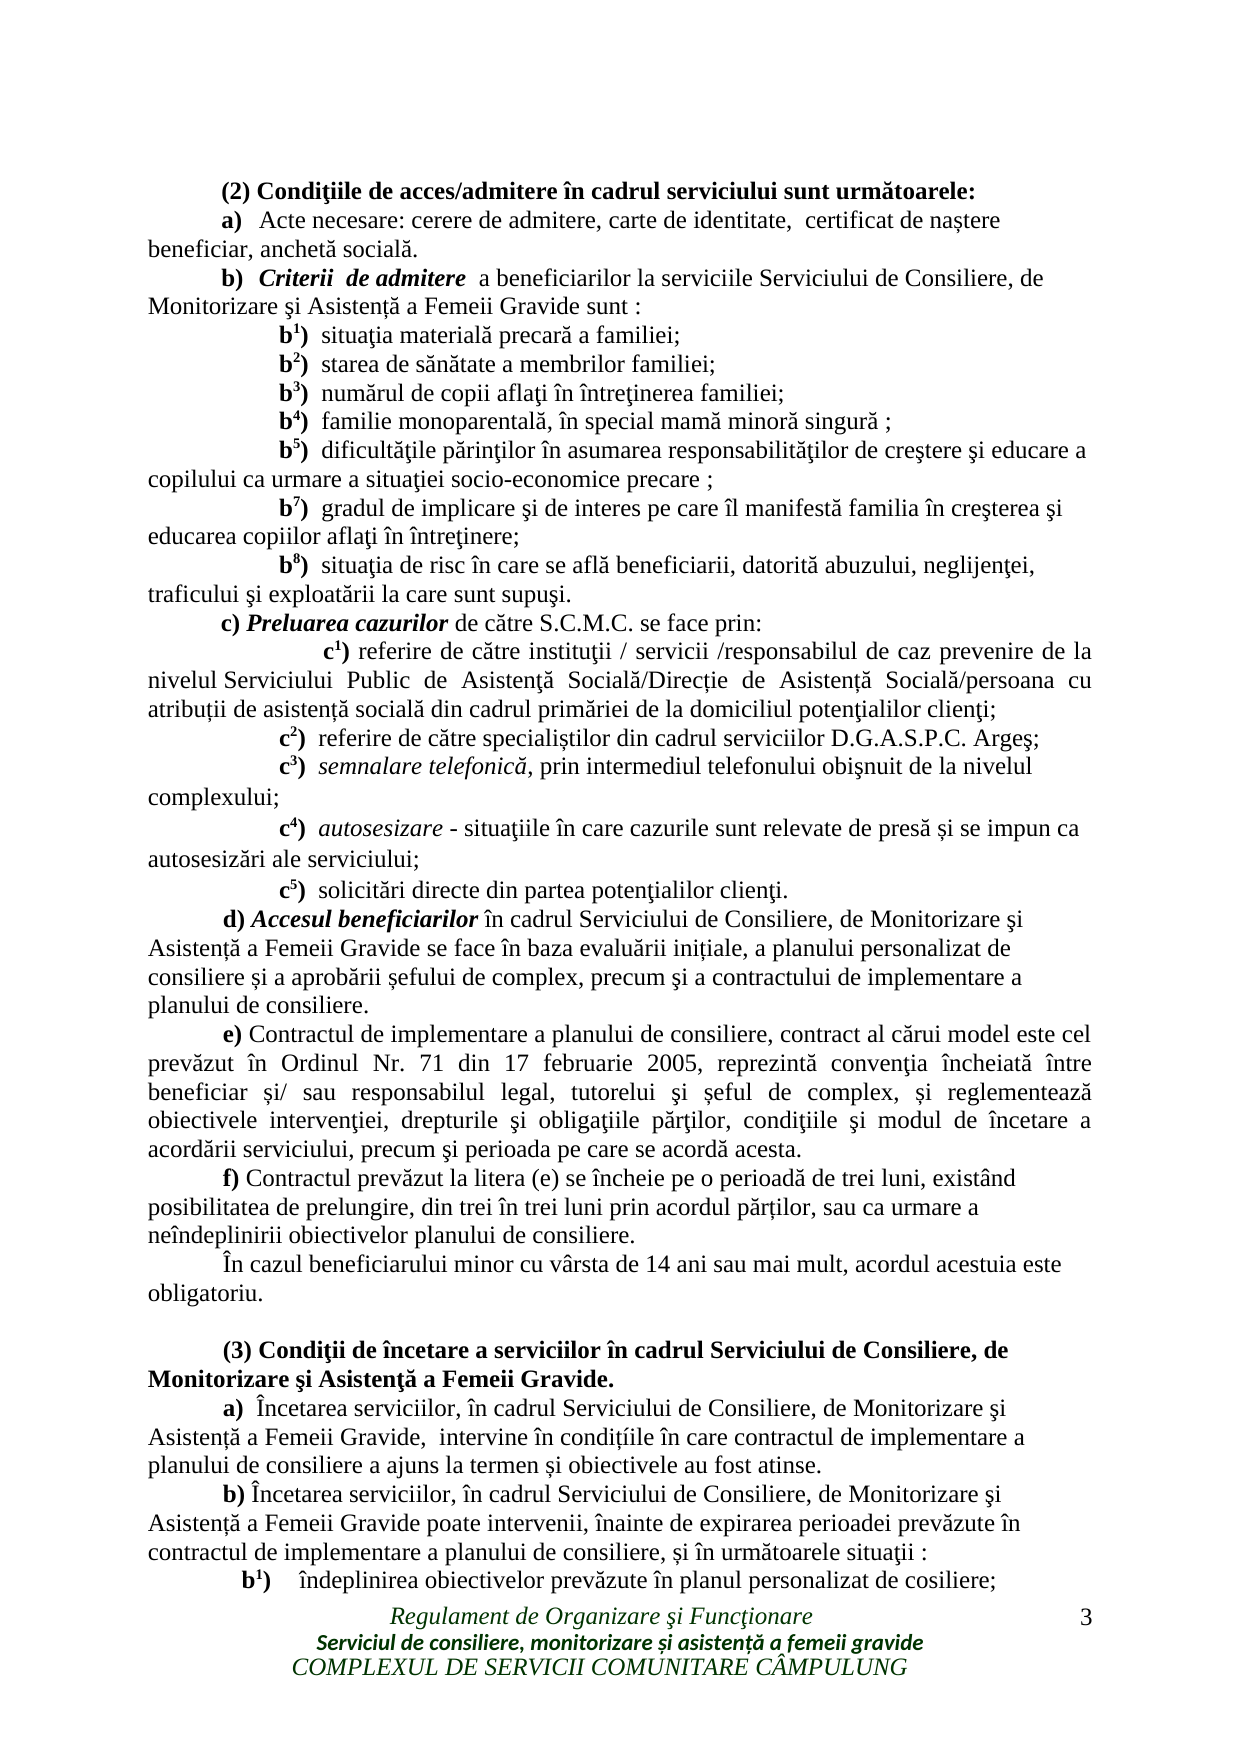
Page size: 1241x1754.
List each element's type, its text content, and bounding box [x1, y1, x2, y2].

text b) Încetarea serviciilor, în cadrul Serviciului de Consiliere, de Monitorizare şi [148, 1479, 1093, 1508]
text traficului şi exploatării la care sunt supuşi. [148, 579, 1093, 608]
text f) Contractul prevăzut la litera (e) se încheie pe o perioadă de trei luni, existând posibilitatea de prelungire, din trei în trei luni prin acordul părților, sau ca urmare a neîndeplinirii obiectivelor planului de consiliere. [148, 1163, 1093, 1249]
text b1) situaţia materială precară a familiei; [148, 320, 1093, 349]
text c) Preluarea cazurilor de către S.C.M.C. se face prin: [148, 608, 1093, 636]
text a) Încetarea serviciilor, în cadrul Serviciului de Consiliere, de Monitorizare şi [148, 1393, 1093, 1422]
text c1) referire de către instituţii / servicii /responsabilul de caz prevenire de la nivelul Serviciului Public de Asistenţă Socială/Direcție de Asistență Socială/persoana cu atribuții de asistență socială din cadrul primăriei de la domiciliul potenţialilor clienţi; [148, 636, 1093, 723]
text b8) situaţia de risc în care se află beneficiarii, datorită abuzului, neglijenţei, [223, 550, 1093, 579]
text c4) autosesizare - situaţiile în care cazurile sunt relevate de presă și se impun ca autosesizări ale serviciului; [148, 813, 1093, 873]
text Asistență a Femeii Gravide se face în baza evaluării inițiale, a planului personalizat de consiliere și a aprobării șefului de complex, precum şi a contractului de implementare a planului de consiliere. [148, 933, 1093, 1019]
text c5) solicitări directe din partea potenţialilor clienţi. [148, 876, 1093, 904]
text (2) Condiţiile de acces/admitere în cadrul serviciului sunt următoarele: [148, 176, 1093, 205]
text Asistență a Femeii Gravide, intervine în condițíile în care contractul de implementare a planului de consiliere a ajuns la termen și obiectivele au fost atinse. [148, 1422, 1093, 1479]
text Asistență a Femeii Gravide poate intervenii, înainte de expirarea perioadei prevăzute în contractul de implementare a planului de consiliere, și în următoarele situaţii : [148, 1508, 1093, 1566]
text e) Contractul de implementare a planului de consiliere, contract al cărui model este cel prevăzut în Ordinul Nr. 71 din 17 februarie 2005, reprezintă convenţia încheiată între beneficiar și/ sau responsabilul legal, tutorelui şi șeful de complex, și reglementează obiectivele intervenţiei, drepturile şi obligaţiile părţilor, condiţiile şi modul de încetare a acordării serviciului, precum şi perioada pe care se acordă acesta. [148, 1019, 1093, 1163]
text copilului ca urmare a situaţiei socio-economice precare ; [148, 464, 1093, 493]
text (3) Condiţii de încetare a serviciilor în cadrul Serviciului de Consiliere, de Monitorizare şi Asistenţă a Femeii Gravide. [148, 1336, 1093, 1393]
list Acte necesare: cerere de admitere, carte de identitate, certificat de naștere [221, 205, 1093, 234]
text b7) gradul de implicare şi de interes pe care îl manifestă familia în creşterea şi [223, 493, 1093, 521]
text d) Accesul beneficiarilor în cadrul Serviciului de Consiliere, de Monitorizare şi [223, 904, 1093, 933]
text b5) dificultăţile părinţilor în asumarea responsabilităţilor de creştere şi educare a [223, 435, 1093, 464]
text beneficiar, anchetă socială. [148, 234, 1093, 263]
text b1) îndeplinirea obiectivelor prevăzute în planul personalizat de cosiliere; [148, 1566, 1093, 1594]
text Monitorizare şi Asistență a Femeii Gravide sunt : [148, 291, 1093, 320]
text b3) numărul de copii aflaţi în întreţinerea familiei; [223, 378, 1093, 406]
text b4) familie monoparentală, în special mamă minoră singură ; [223, 406, 1093, 435]
text c3) semnalare telefonică, prin intermediul telefonului obişnuit de la nivelul complexului; [148, 751, 1093, 811]
text b2) starea de sănătate a membrilor familiei; [223, 349, 1093, 378]
text În cazul beneficiarului minor cu vârsta de 14 ani sau mai mult, acordul acestuia este obligatoriu. [148, 1249, 1093, 1307]
text c2) referire de către specialiștilor din cadrul serviciilor D.G.A.S.P.C. Argeş; [148, 723, 1093, 751]
list Criterii de admitere a beneficiarilor la serviciile Serviciului de Consiliere, de [221, 263, 1093, 291]
text educarea copiilor aflaţi în întreţinere; [148, 521, 1093, 550]
